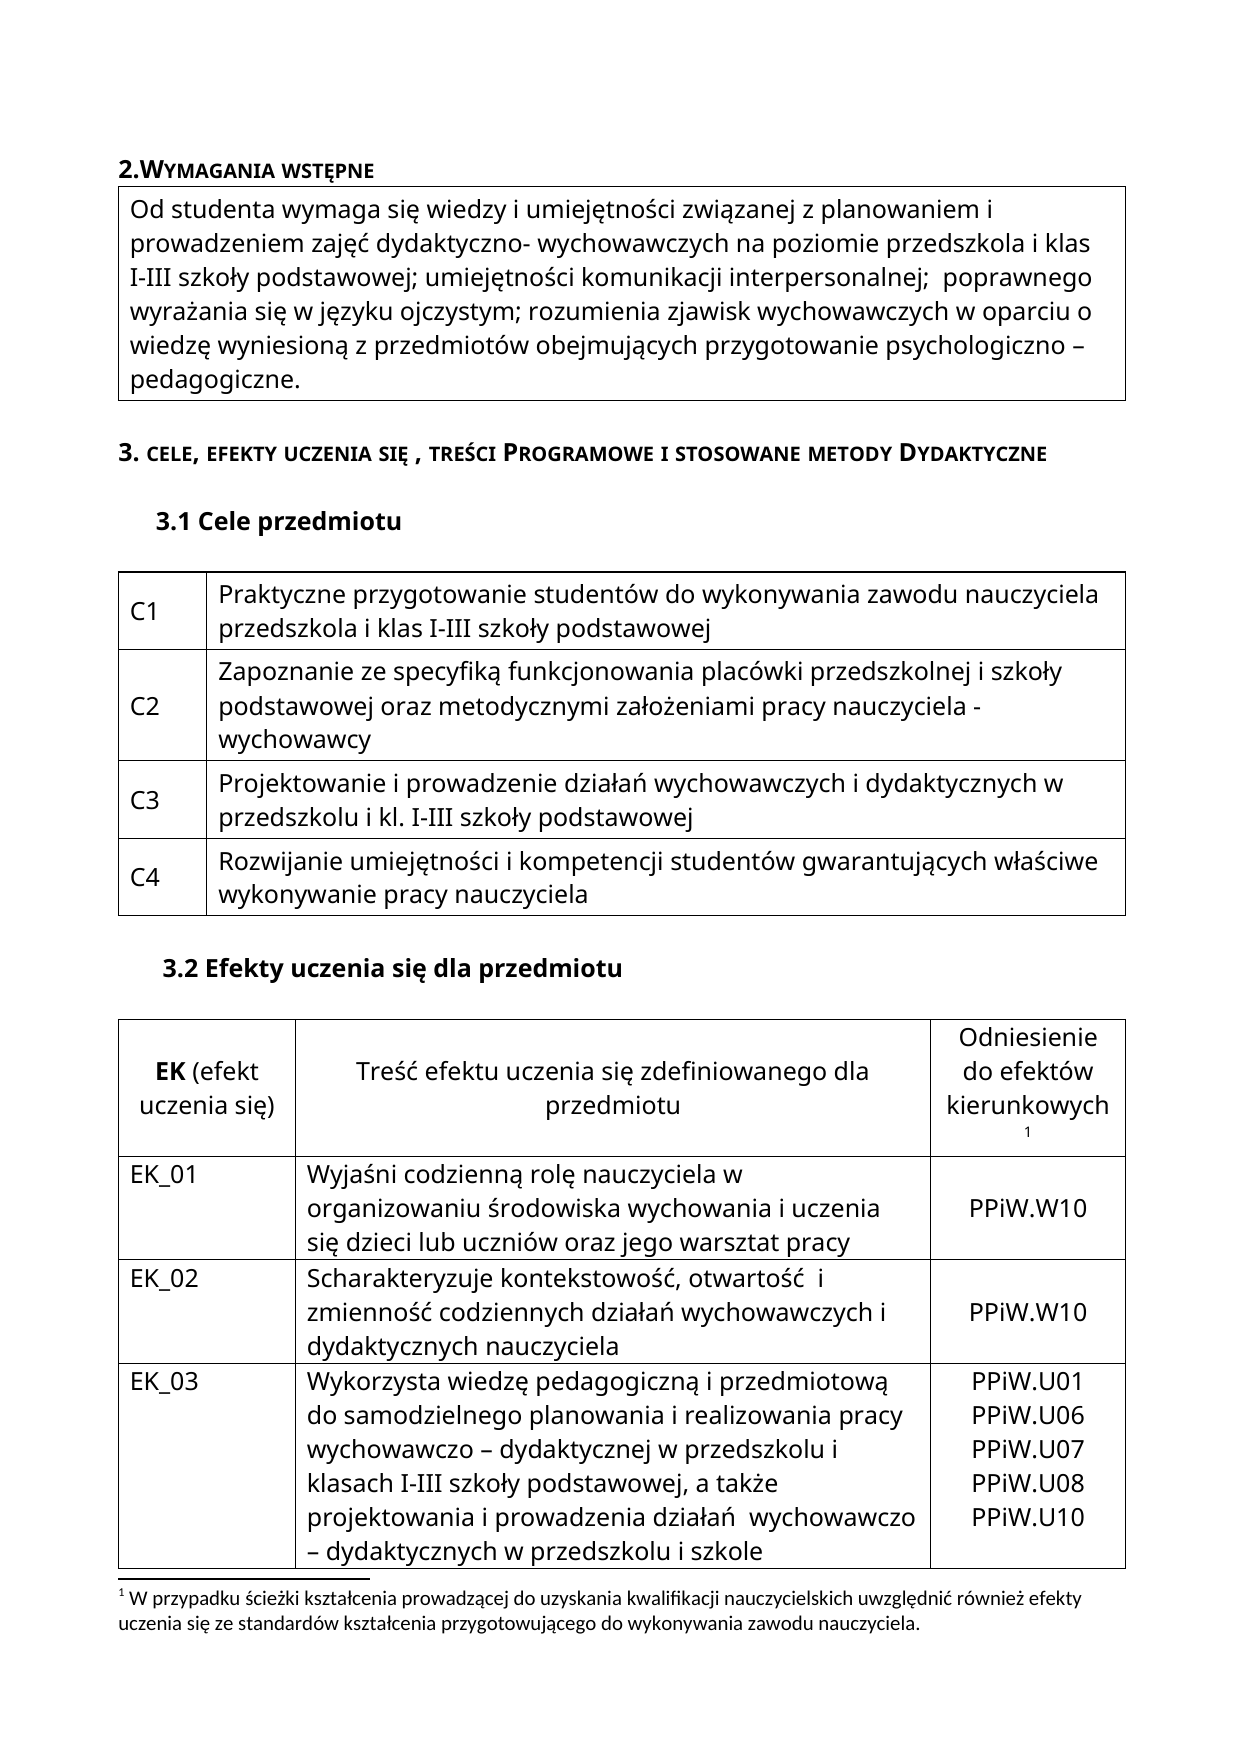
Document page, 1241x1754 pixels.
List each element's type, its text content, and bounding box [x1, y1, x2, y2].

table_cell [296, 1364, 930, 1568]
table_cell EK_01 [119, 1157, 295, 1259]
table_cell C2 [119, 650, 206, 760]
text 3.2 Efekty uczenia się dla przedmiotu [162, 951, 1122, 984]
table_cell Rozwijanie umiejętności i kompetencji studentów gwarantujących właściwe wykonywanie pracy nauczyciela [207, 839, 1125, 915]
text 2.Wymagania wstępne [118, 152, 1122, 186]
table_header Odniesienie do efektów kierunkowych [931, 1020, 1125, 1156]
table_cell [931, 1364, 1125, 1568]
table_cell Scharakteryzuje kontekstowość, otwartość i zmienność codziennych działań wychowawczych i dydaktycznych nauczyciela [296, 1260, 930, 1362]
table_cell C3 [119, 761, 206, 838]
table_header C1 [119, 573, 206, 649]
table_cell PPiW.W10 [931, 1260, 1125, 1362]
table_cell Projektowanie i prowadzenie działań wychowawczych i dydaktycznych w przedszkolu i kl. I-III szkoły podstawowej [207, 761, 1125, 838]
table_cell PPiW.W10 [931, 1157, 1125, 1259]
text 3. cele, efekty uczenia się , treści Programowe i stosowane metody Dydaktyczne [118, 435, 1122, 469]
text 3.1 Cele przedmiotu [156, 503, 1122, 537]
table_header Treść efektu uczenia się zdefiniowanego dla przedmiotu [296, 1020, 930, 1156]
table_cell C4 [119, 839, 206, 915]
table_header Od studenta wymaga się wiedzy i umiejętności związanej z planowaniem i prowadzeniem zajęć dydaktyczno- wychowawczych na poziomie przedszkola i klas I-III szkoły podstawowej; umiejętności komunikacji interpersonalnej; poprawnego wyrażania się w języku ojczystym; rozumienia zjawisk wychowawczych w oparciu o wiedzę wyniesioną z przedmiotów obejmujących przygotowanie psychologiczno – pedagogiczne. [119, 187, 1125, 400]
table_cell Wyjaśni codzienną rolę nauczyciela w organizowaniu środowiska wychowania i uczenia się dzieci lub uczniów oraz jego warsztat pracy [296, 1157, 930, 1259]
table_cell EK_02 [119, 1260, 295, 1362]
table_cell Zapoznanie ze specyfiką funkcjonowania placówki przedszkolnej i szkoły podstawowej oraz metodycznymi założeniami pracy nauczyciela - wychowawcy [207, 650, 1125, 760]
table_header EK (efekt uczenia się) [119, 1020, 295, 1156]
table_cell EK_03 [119, 1364, 295, 1568]
table_header Praktyczne przygotowanie studentów do wykonywania zawodu nauczyciela przedszkola i klas I-III szkoły podstawowej [207, 573, 1125, 649]
